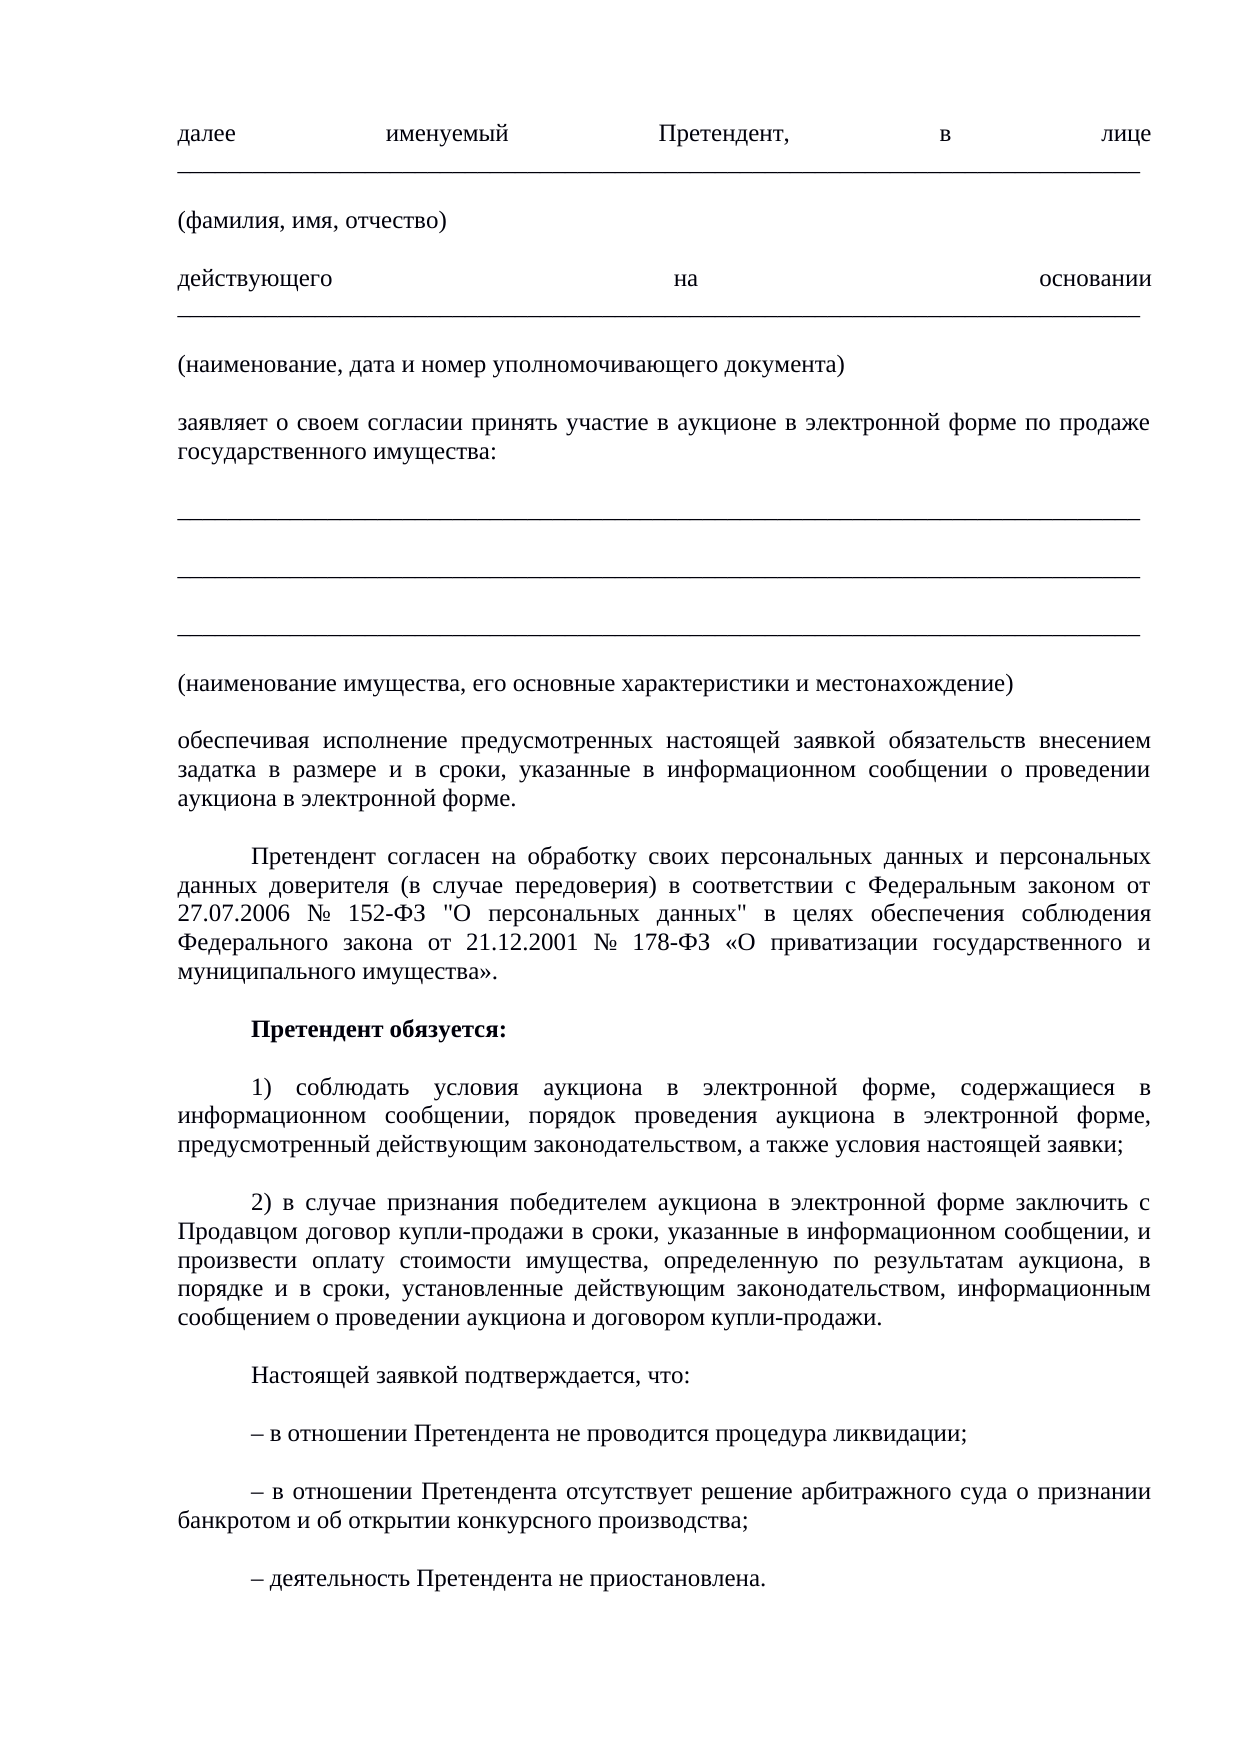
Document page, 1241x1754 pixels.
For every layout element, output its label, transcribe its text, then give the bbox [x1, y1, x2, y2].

text 1) соблюдать условия аукциона в электронной форме, содержащиеся в информационном сообщении, порядок проведения аукциона в электронной форме, предусмотренный действующим законодательством, а также условия настоящей заявки; [177, 1072, 1152, 1158]
text – в отношении Претендента не проводится процедура ликвидации; [177, 1418, 1152, 1447]
text обеспечивая исполнение предусмотренных настоящей заявкой обязательств внесением задатка в размере и в сроки, указанные в информационном сообщении о проведении аукциона в электронной форме. [177, 726, 1152, 812]
text 2) в случае признания победителем аукциона в электронной форме заключить с Продавцом договор купли-продажи в сроки, указанные в информационном сообщении, и произвести оплату стоимости имущества, определенную по результатам аукциона, в порядке и в сроки, установленные действующим законодательством, информационным сообщением о проведении аукциона и договором купли-продажи. [177, 1187, 1152, 1331]
text (наименование, дата и номер уполномочивающего документа) [177, 349, 1152, 378]
text Претендент обязуется: [177, 1014, 1152, 1043]
text действующего на основании _____________________________________________________________________________ [177, 263, 1152, 320]
text – в отношении Претендента отсутствует решение арбитражного суда о признании банкротом и об открытии конкурсного производства; [177, 1476, 1152, 1533]
text заявляет о своем согласии принять участие в аукционе в электронной форме по продаже государственного имущества: [177, 407, 1152, 465]
text (фамилия, имя, отчество) [177, 205, 1152, 233]
text – деятельность Претендента не приостановлена. [177, 1563, 1152, 1591]
text далее именуемый Претендент, в лице _____________________________________________________________________________ [177, 118, 1152, 176]
text _____________________________________________________________________________ [177, 552, 1152, 581]
text Настоящей заявкой подтверждается, что: [177, 1360, 1152, 1389]
text _____________________________________________________________________________ [177, 610, 1152, 638]
text _____________________________________________________________________________ [177, 494, 1152, 523]
text (наименование имущества, его основные характеристики и местонахождение) [177, 668, 1152, 696]
text Претендент согласен на обработку своих персональных данных и персональных данных доверителя (в случае передоверия) в соответствии с Федеральным законом от 27.07.2006 № 152-ФЗ "О персональных данных" в целях обеспечения соблюдения Федерального закона от 21.12.2001 № 178-ФЗ «О приватизации государственного и муниципального имущества». [177, 841, 1152, 985]
